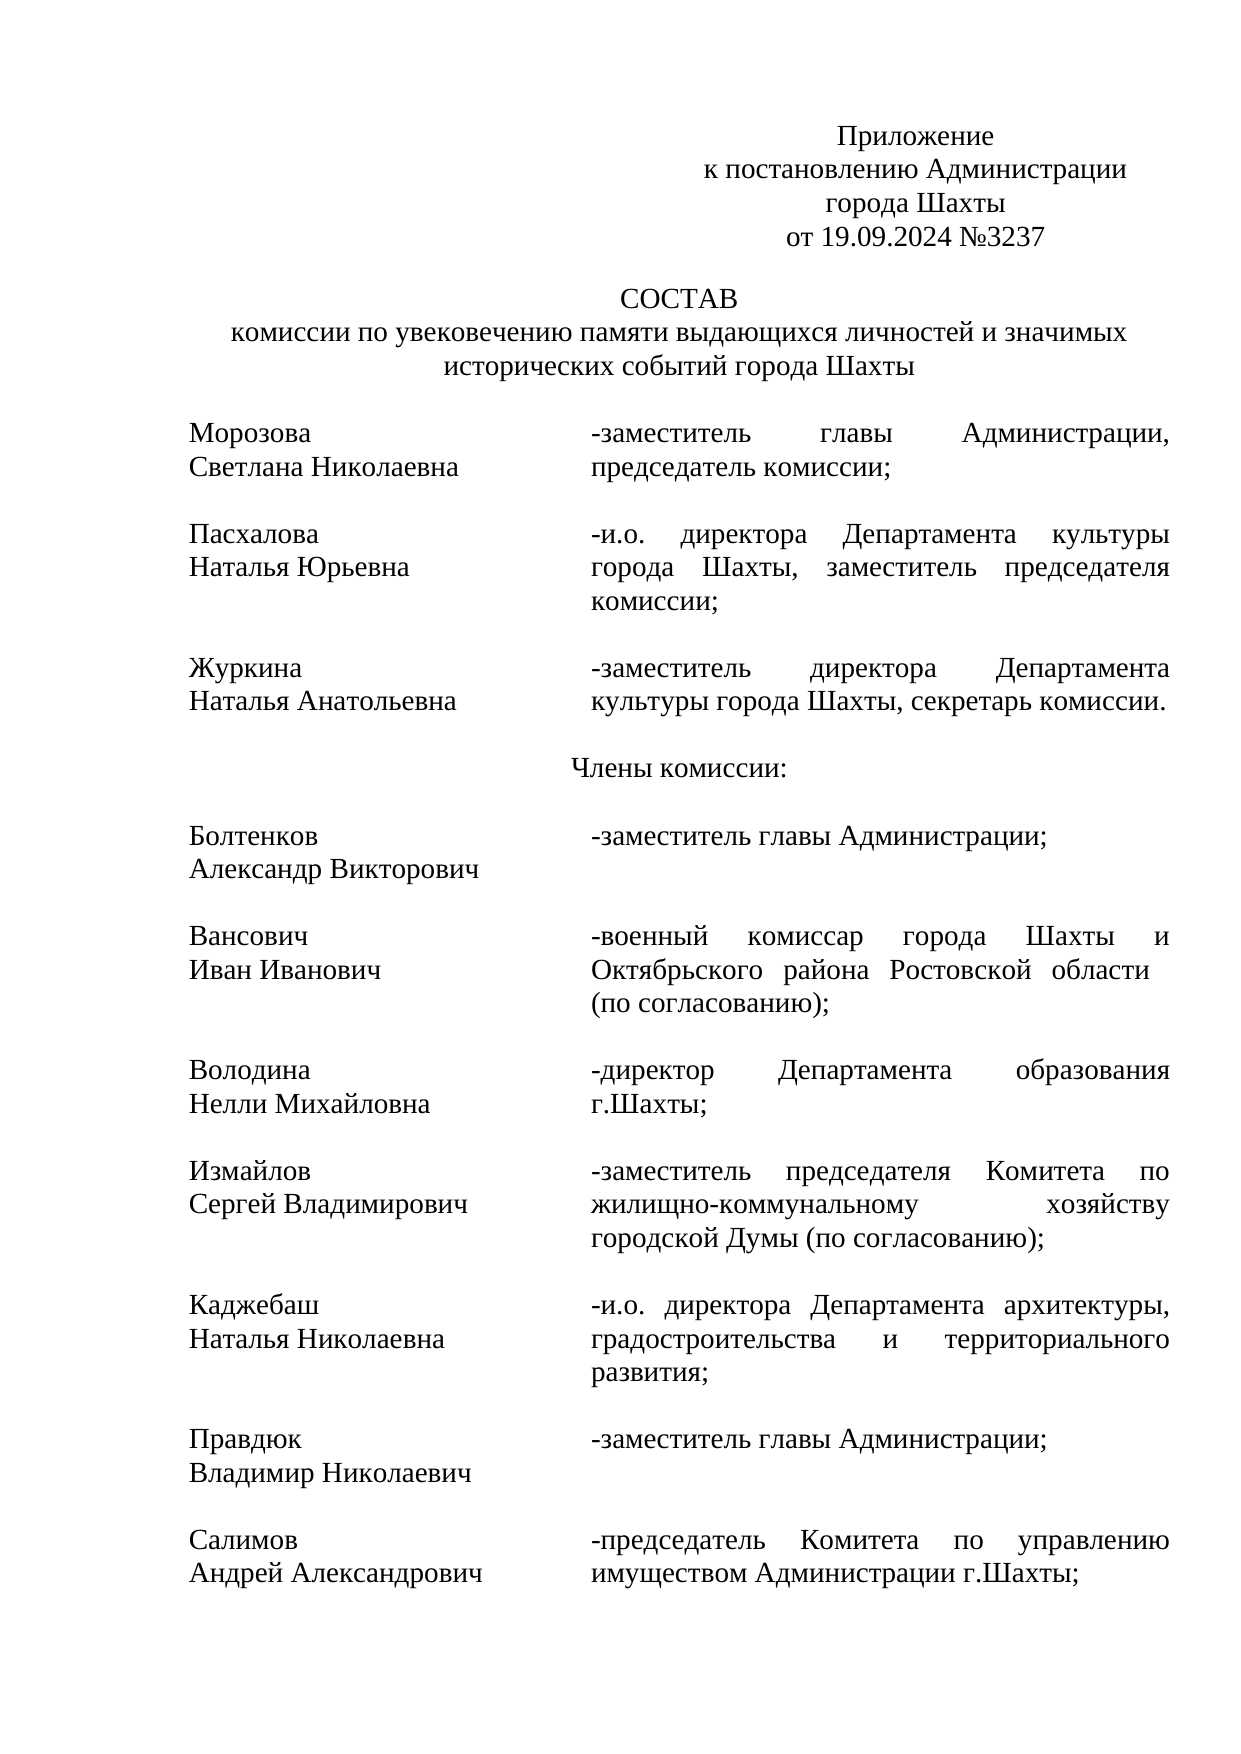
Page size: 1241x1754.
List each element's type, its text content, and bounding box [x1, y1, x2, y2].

table_cell Володина Нелли Михайловна [177, 1053, 579, 1153]
table_cell -заместитель директора Департамента культуры города Шахты, секретарь комиссии. [580, 650, 1181, 717]
table_cell Каджебаш Наталья Николаевна [177, 1287, 579, 1421]
text города Шахты [650, 185, 1181, 219]
table_cell Журкина Наталья Анатольевна [177, 650, 579, 717]
table_cell Правдюк Владимир Николаевич [177, 1421, 579, 1522]
table_cell Салимов Андрей Александрович [177, 1522, 579, 1623]
table_cell -военный комиссар города Шахты и Октябрьского района Ростовской области (по согласованию); [580, 918, 1181, 1052]
text к постановлению Администрации [650, 152, 1181, 185]
table_cell -и.о. директора Департамента культуры города Шахты, заместитель председателя комиссии; [580, 516, 1181, 650]
table_cell -и.о. директора Департамента архитектуры, градостроительства и территориального развития; [580, 1287, 1181, 1421]
text Приложение [650, 118, 1181, 152]
table_header -заместитель главы Администрации, председатель комиссии; [580, 415, 1181, 516]
table_cell Измайлов Сергей Владимирович [177, 1153, 579, 1287]
text СОСТАВ [177, 281, 1181, 314]
table_cell -председатель Комитета по управлению имуществом Администрации г.Шахты; [580, 1522, 1181, 1623]
table_cell -заместитель главы Администрации; [580, 818, 1181, 918]
text от 19.09.2024 №3237 [650, 219, 1181, 252]
table_cell Члены комиссии: [177, 717, 1181, 818]
table_cell -заместитель главы Администрации; [580, 1421, 1181, 1522]
table_cell -директор Департамента образования г.Шахты; [580, 1053, 1181, 1153]
table_cell Болтенков Александр Викторович [177, 818, 579, 918]
text комиссии по увековечению памяти выдающихся личностей и значимых исторических событий города Шахты [177, 314, 1181, 382]
table_header Морозова Светлана Николаевна [177, 415, 579, 516]
table_cell Вансович Иван Иванович [177, 918, 579, 1052]
table_cell -заместитель председателя Комитета по жилищно-коммунальному хозяйству городской Думы (по согласованию); [580, 1153, 1181, 1287]
table_cell Пасхалова Наталья Юрьевна [177, 516, 579, 650]
